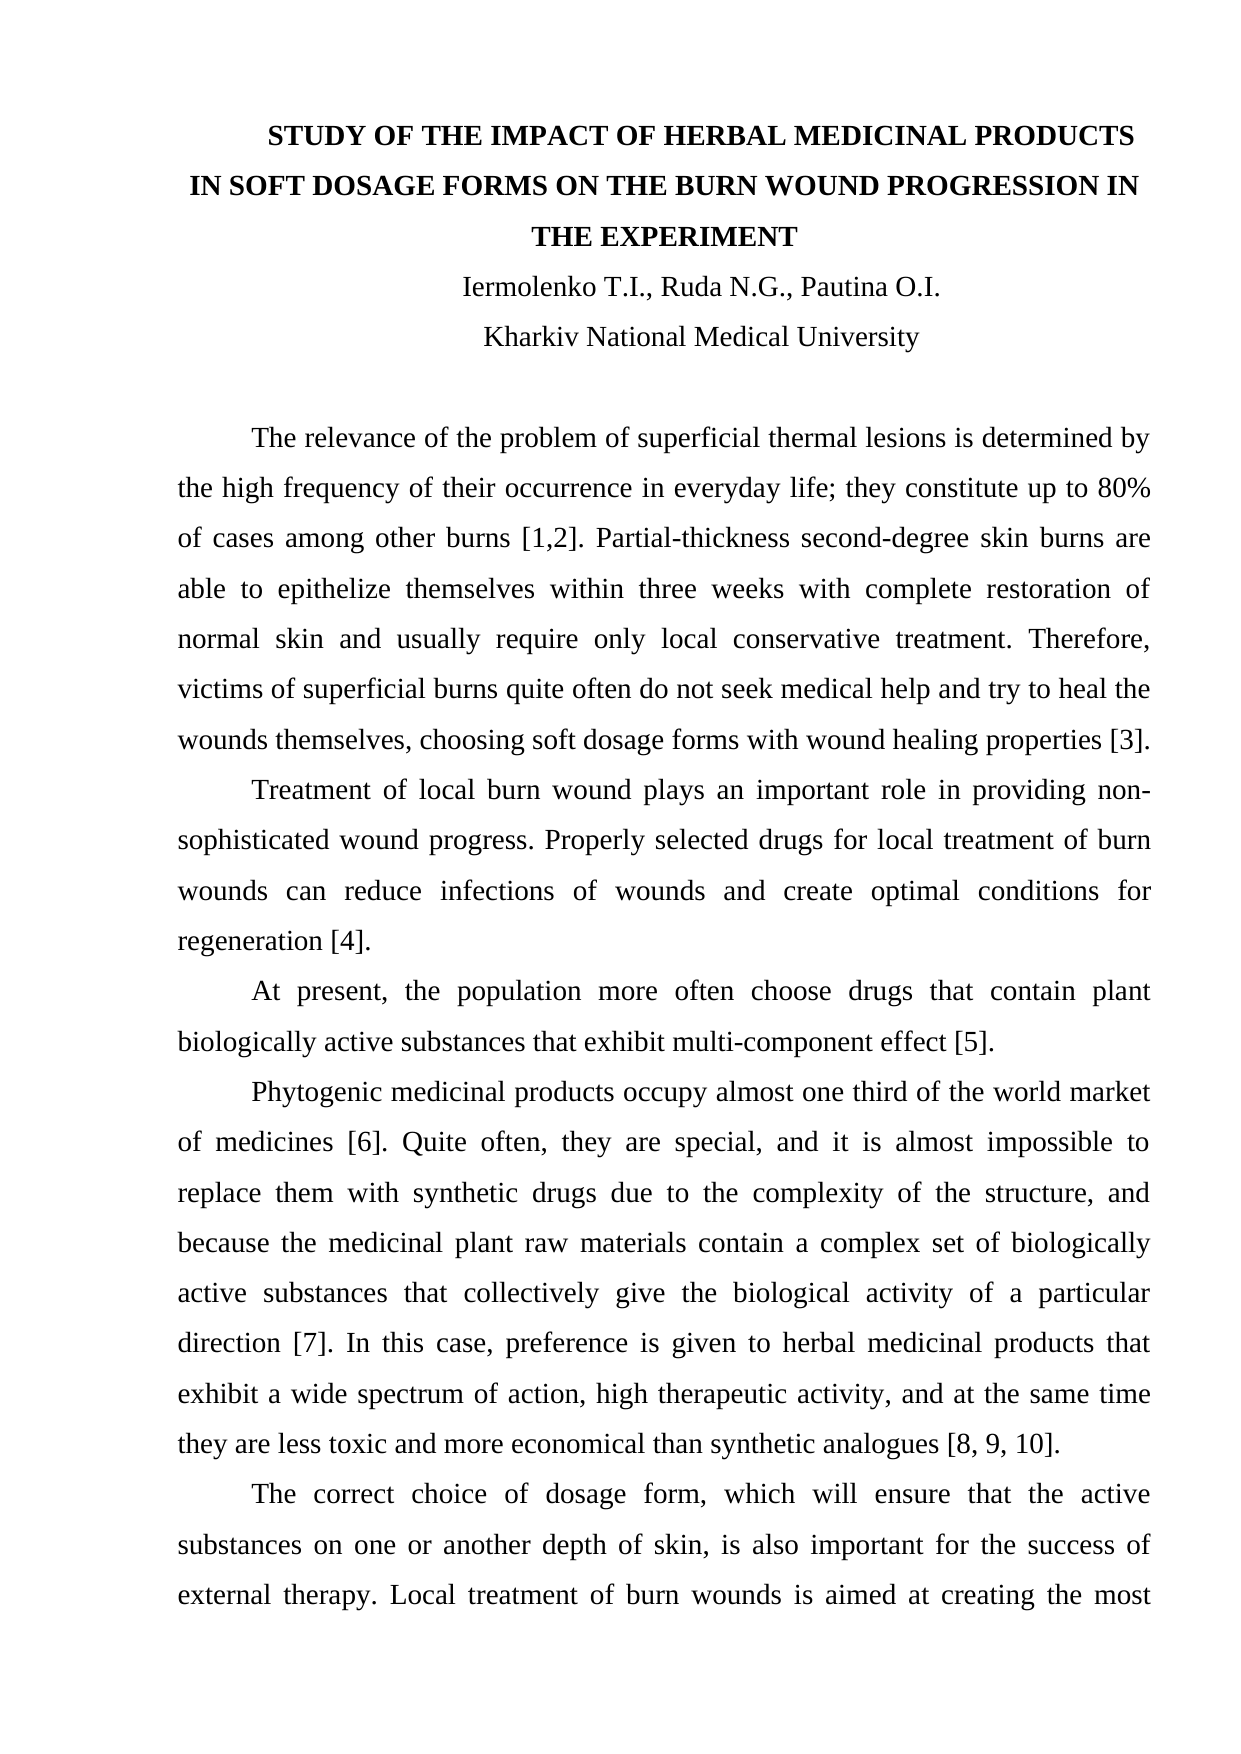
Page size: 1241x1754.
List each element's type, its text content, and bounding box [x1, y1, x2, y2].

text Treatment of local burn wound plays an important role in providing non-sophisticated wound progress. Properly selected drugs for local treatment of burn wounds can reduce infections of wounds and create optimal conditions for regeneration [4]. [177, 772, 1152, 957]
text STUDY OF THE IMPACT OF HERBAL MEDICINAL PRODUCTS IN SOFT DOSAGE FORMS ON THE BURN WOUND PROGRESSION IN THE EXPERIMENT [177, 118, 1152, 252]
text Kharkiv National Medical University [177, 319, 1152, 353]
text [177, 1477, 1152, 1611]
text At present, the population more often choose drugs that contain plant biologically active substances that exhibit multi-component effect [5]. [177, 973, 1152, 1057]
text Iermolenko T.I., Ruda N.G., Pautina O.I. [177, 269, 1152, 303]
text Phytogenic medicinal products occupy almost one third of the world market of medicines [6]. Quite often, they are special, and it is almost impossible to replace them with synthetic drugs due to the complexity of the structure, and because the medicinal plant raw materials contain a complex set of biologically active substances that collectively give the biological activity of a particular direction [7]. In this case, preference is given to herbal medicinal products that exhibit a wide spectrum of action, high therapeutic activity, and at the same time they are less toxic and more economical than synthetic analogues [8, 9, 10]. [177, 1074, 1152, 1460]
text The relevance of the problem of superficial thermal lesions is determined by the high frequency of their occurrence in everyday life; they constitute up to 80% of cases among other burns [1,2]. Partial-thickness second-degree skin burns are able to epithelize themselves within three weeks with complete restoration of normal skin and usually require only local conservative treatment. Therefore, victims of superficial burns quite often do not seek medical help and try to heal the wounds themselves, choosing soft dosage forms with wound healing properties [3]. [177, 420, 1152, 755]
